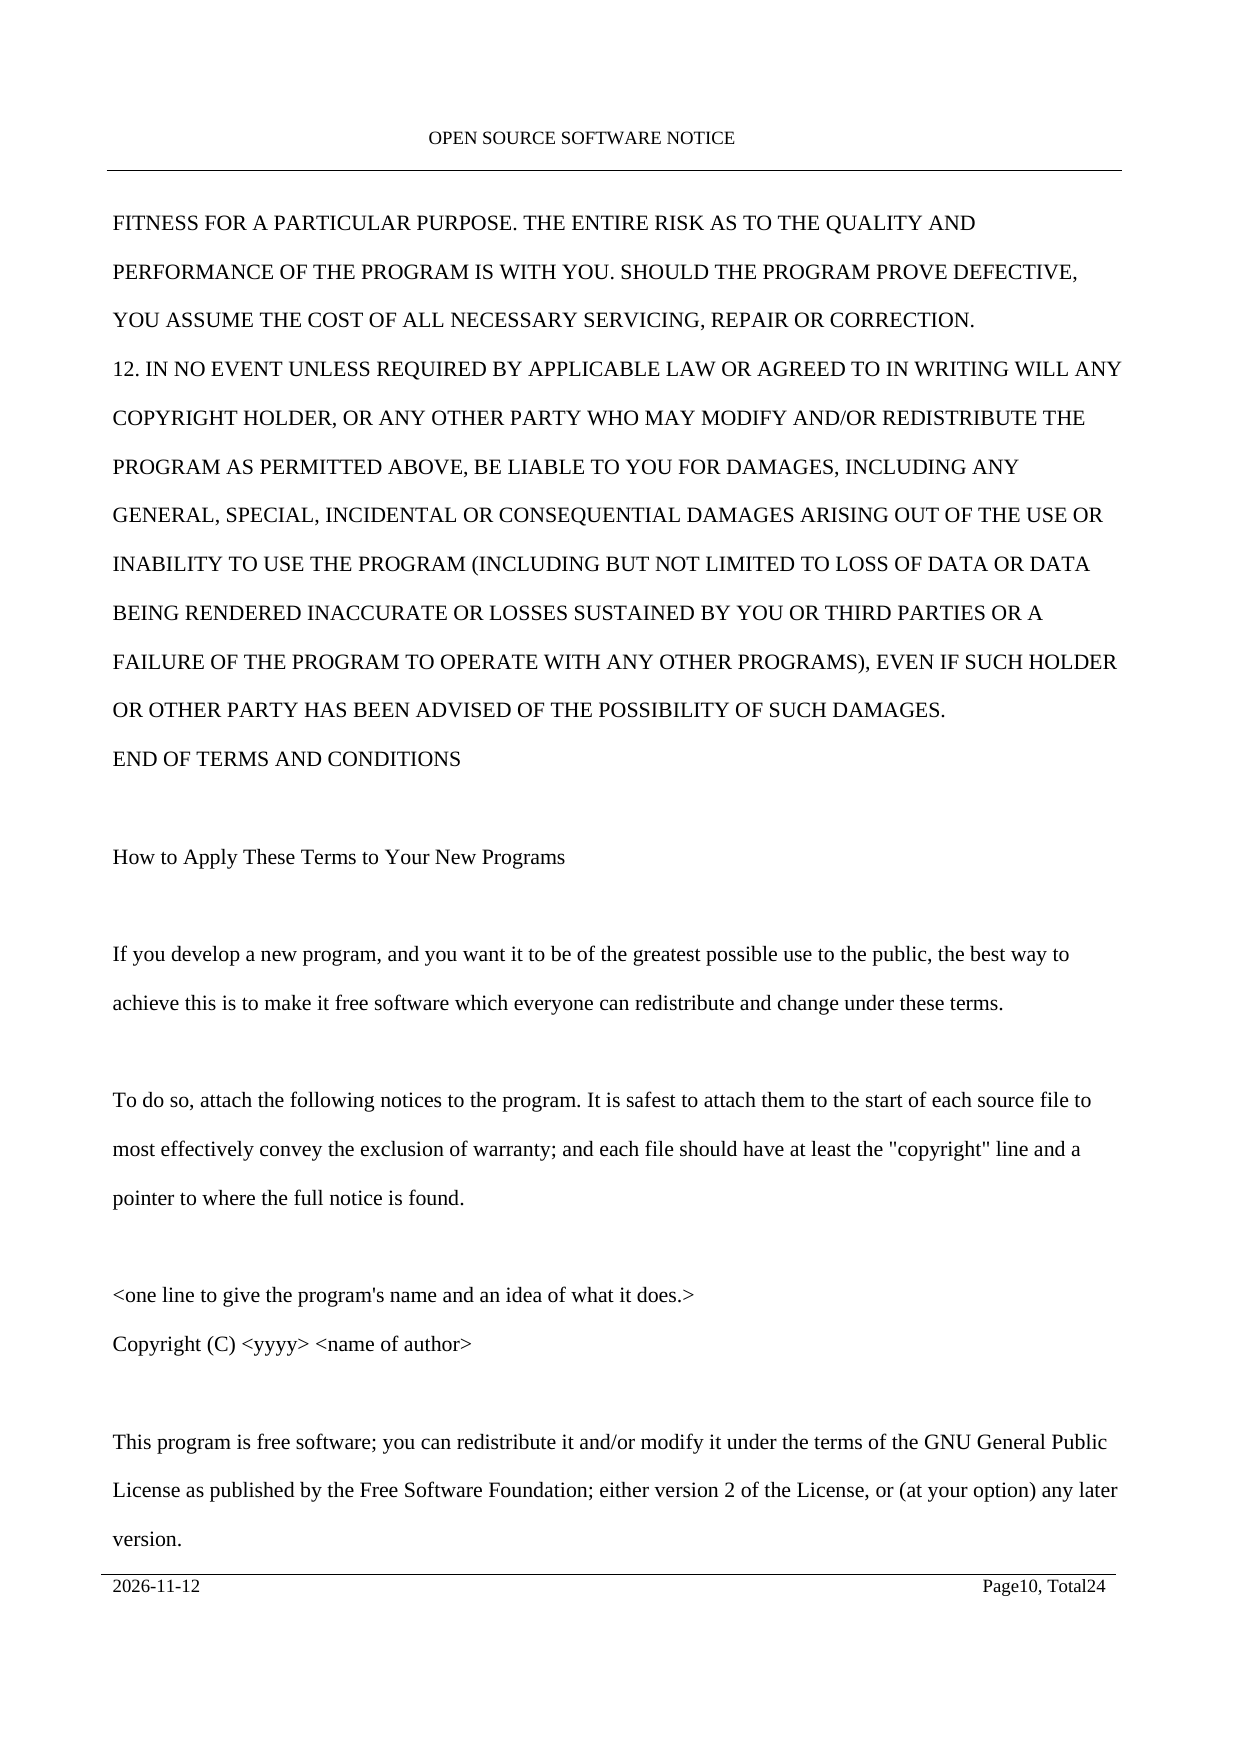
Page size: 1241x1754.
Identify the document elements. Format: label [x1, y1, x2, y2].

text [112, 206, 1128, 1555]
